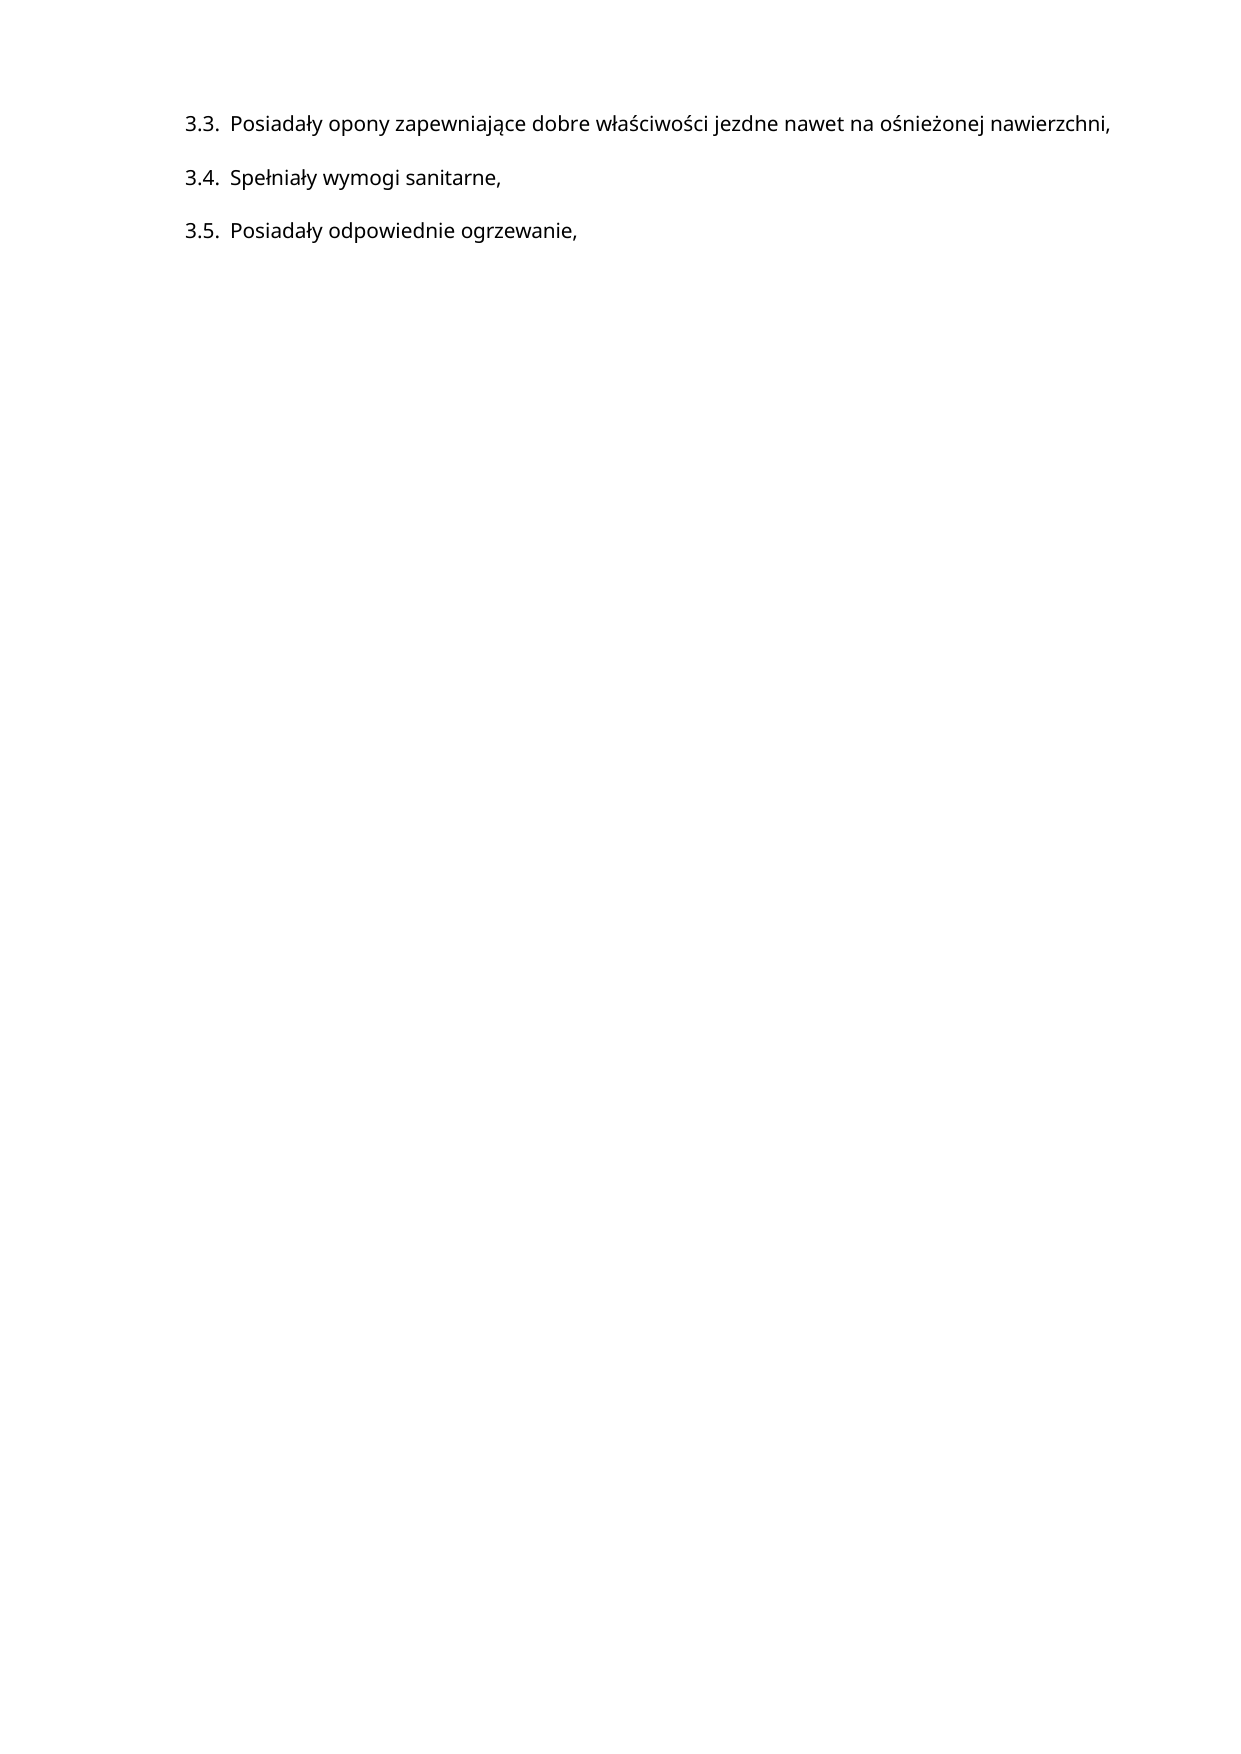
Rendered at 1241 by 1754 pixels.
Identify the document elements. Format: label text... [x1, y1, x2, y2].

list Posiadały odpowiednie ogrzewanie, [185, 216, 1152, 245]
list Spełniały wymogi sanitarne, [185, 163, 1152, 191]
list Posiadały opony zapewniające dobre właściwości jezdne nawet na ośnieżonej nawierzchni, [185, 109, 1152, 138]
